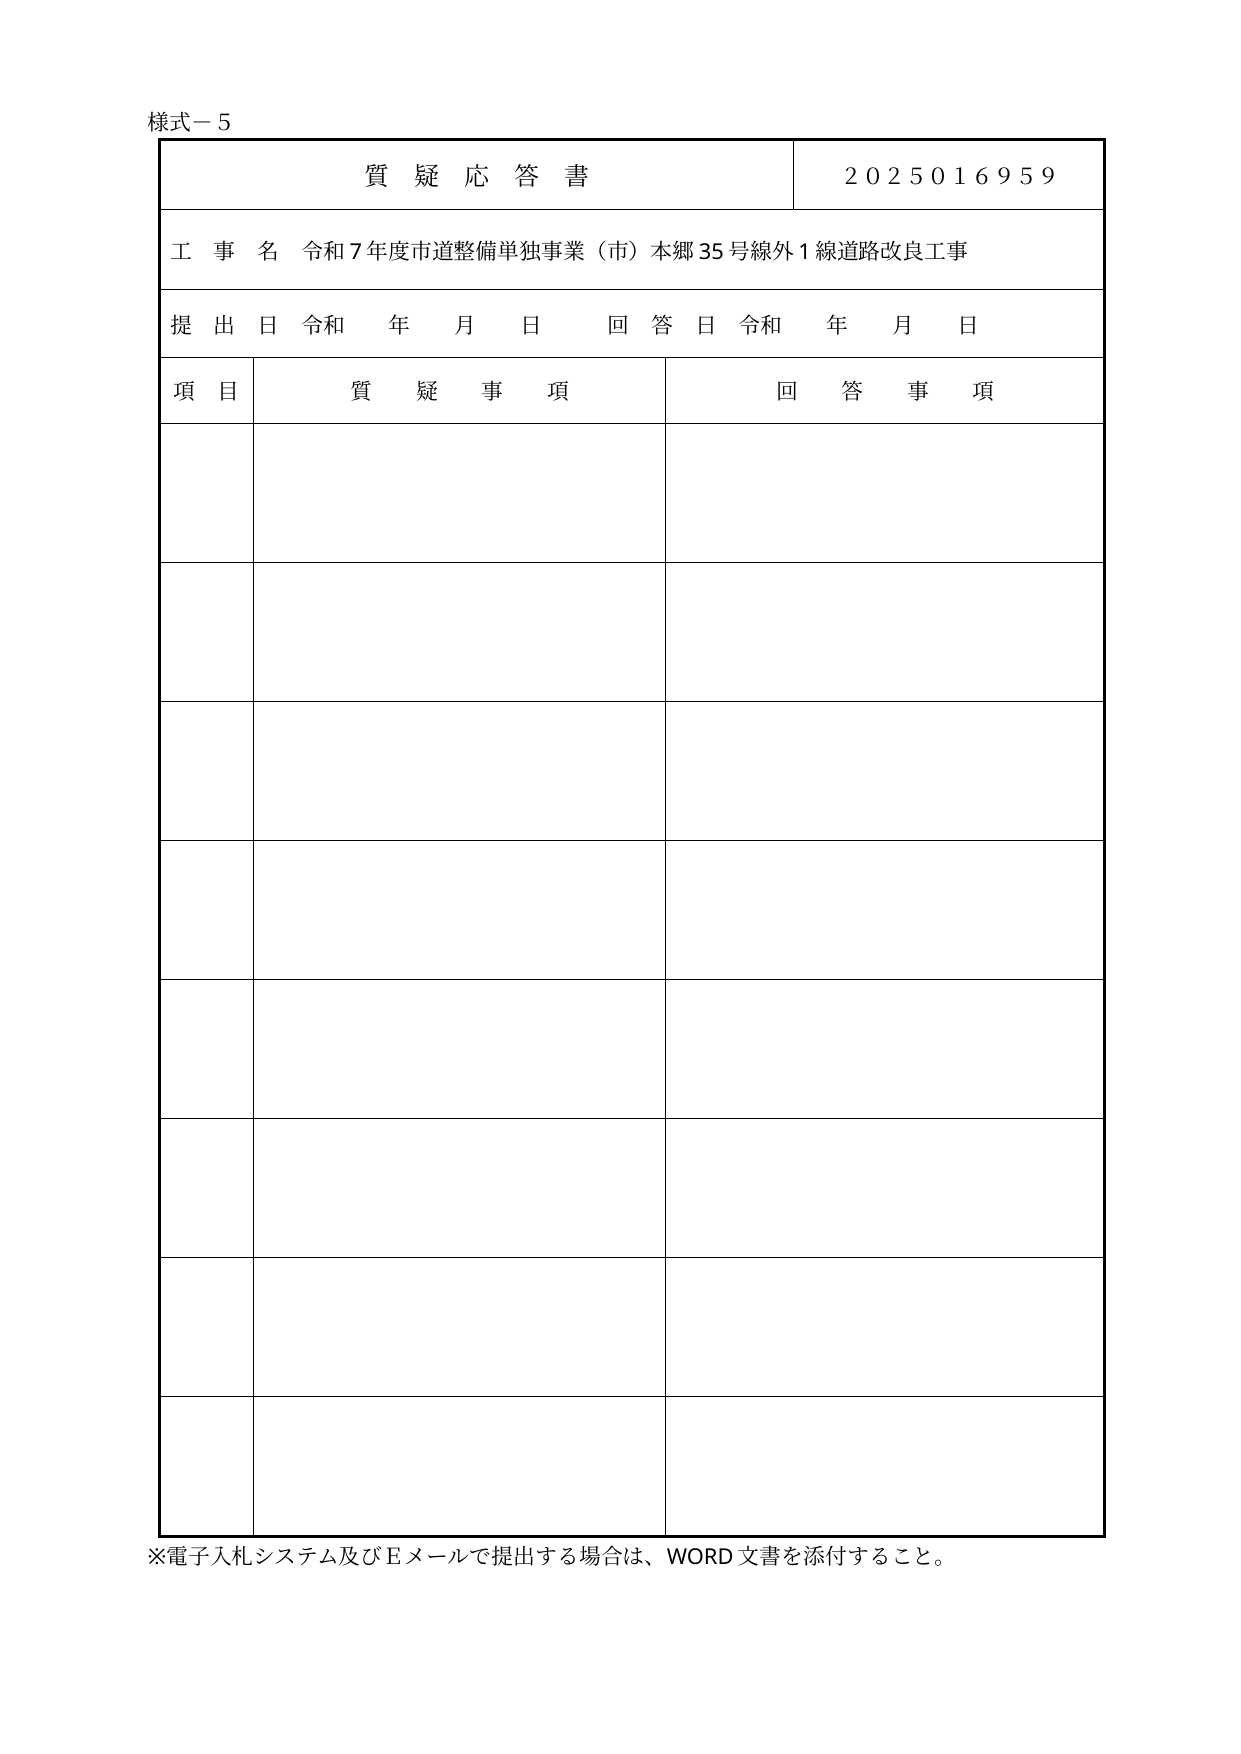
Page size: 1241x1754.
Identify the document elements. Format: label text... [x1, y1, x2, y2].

table_cell [254, 1258, 665, 1396]
table_cell [254, 980, 665, 1118]
table_cell 項 目 [161, 358, 253, 423]
table_cell [666, 1258, 1103, 1396]
table_cell [666, 841, 1103, 979]
text ※電子入札システム及びＥメールで提出する場合は、WORD文書を添付すること。 [148, 1538, 1092, 1572]
text 様式－５ [148, 104, 1092, 138]
table_cell 工 事 名 令和7年度市道整備単独事業（市）本郷35号線外1線道路改良工事 [161, 210, 1103, 289]
table_cell 提 出 日 令和 年 月 日 回 答 日 令和 年 月 日 [161, 290, 1103, 357]
table_header 質 疑 応 答 書 [161, 141, 793, 209]
table_cell [161, 1258, 253, 1396]
table_cell [666, 563, 1103, 701]
table_cell [161, 1397, 253, 1535]
table_cell [254, 1119, 665, 1257]
table_cell [254, 424, 665, 562]
table_cell [666, 980, 1103, 1118]
table_cell [666, 1397, 1103, 1535]
table_cell [161, 702, 253, 840]
table_cell [666, 1119, 1103, 1257]
table_cell 回 答 事 項 [666, 358, 1103, 423]
table_cell [161, 841, 253, 979]
table_cell [161, 424, 253, 562]
table_cell [666, 424, 1103, 562]
table_cell [666, 702, 1103, 840]
table_cell 質 疑 事 項 [254, 358, 665, 423]
table_cell [161, 1119, 253, 1257]
table_cell [254, 563, 665, 701]
table_cell [161, 563, 253, 701]
table_cell [254, 1397, 665, 1535]
table_cell [254, 702, 665, 840]
table_header ２０２５０１６９５９ [794, 141, 1103, 209]
table_cell [254, 841, 665, 979]
table_cell [161, 980, 253, 1118]
